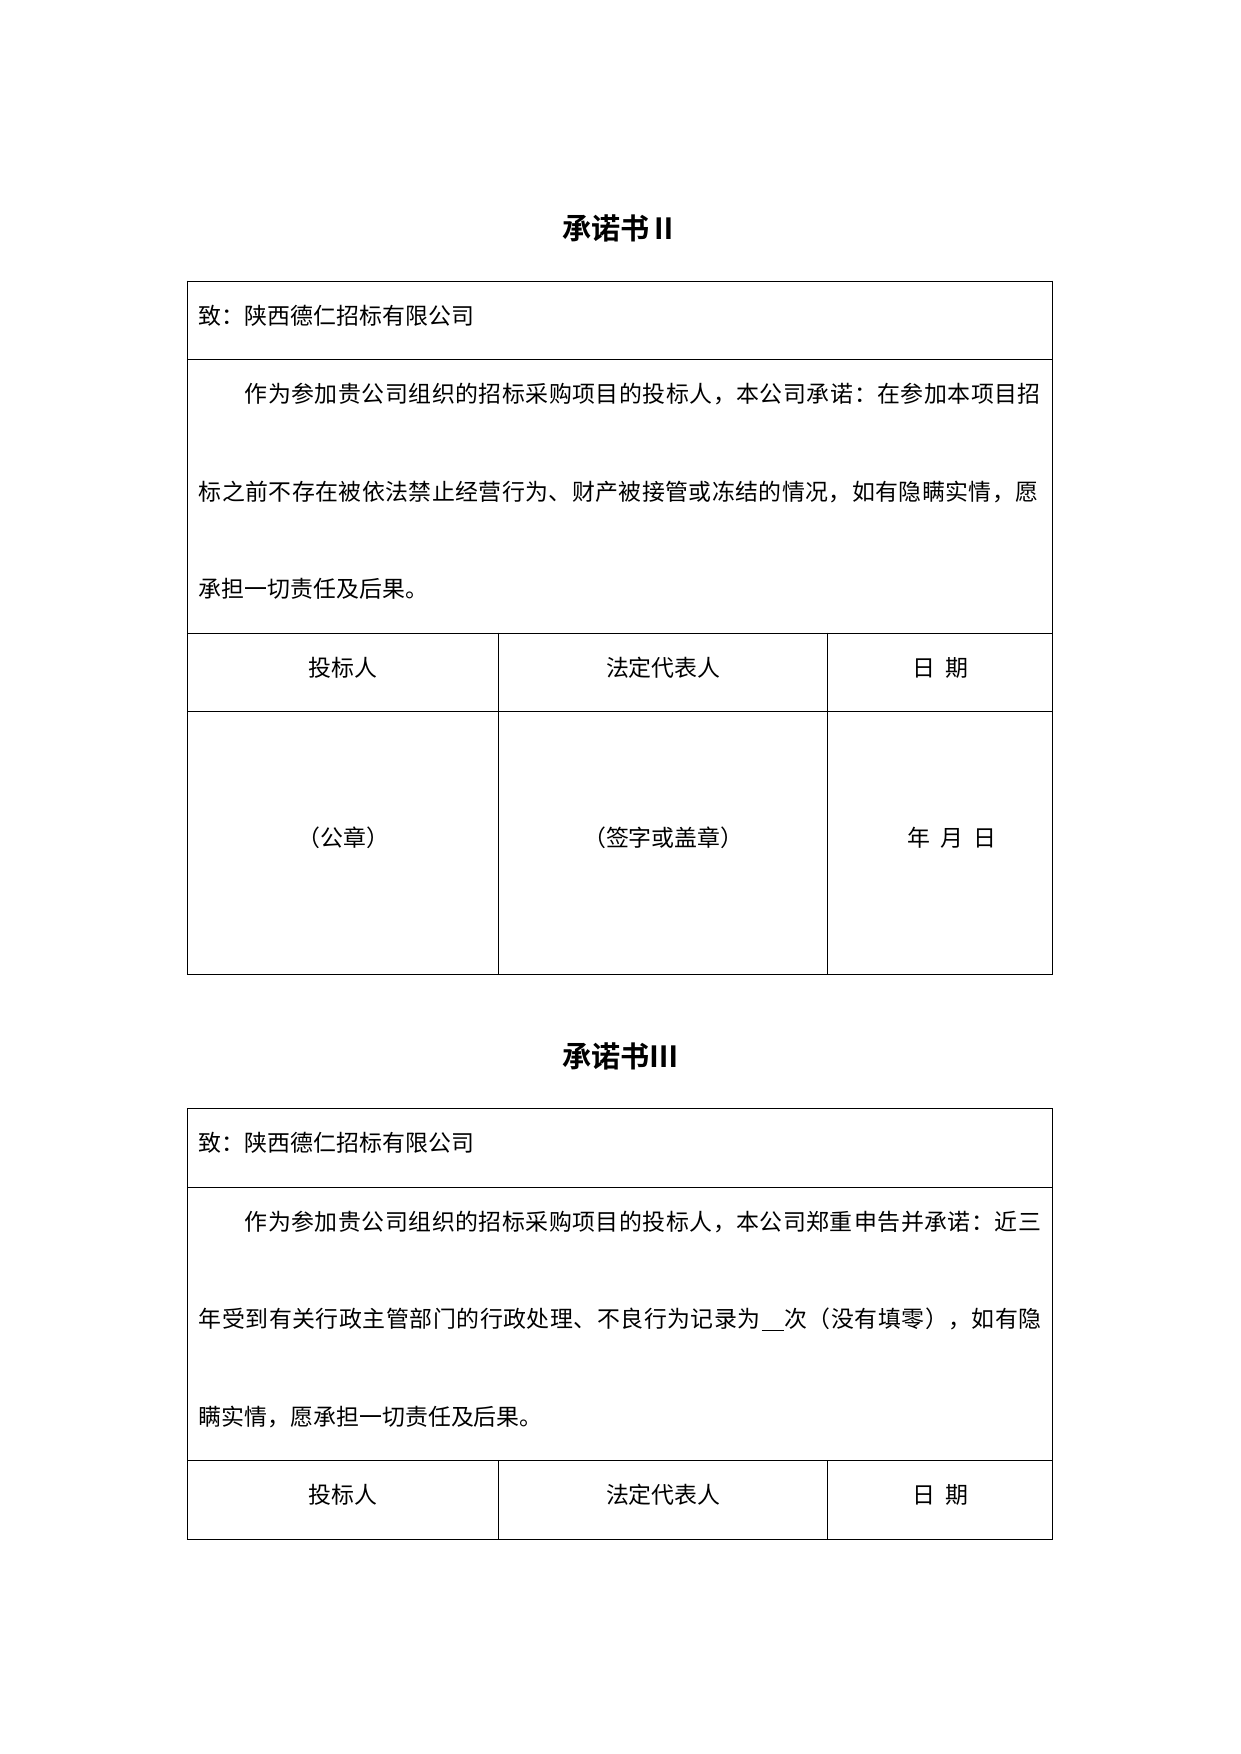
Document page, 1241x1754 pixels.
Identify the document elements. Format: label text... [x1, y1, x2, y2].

table_cell 法定代表人 [499, 634, 827, 711]
table_header 致：陕西德仁招标有限公司 [188, 1109, 1052, 1187]
text 承诺书Ⅲ [187, 1022, 1053, 1087]
table_cell 年 月 日 [828, 712, 1052, 974]
table_cell （签字或盖章） [499, 712, 827, 974]
table_cell （公章） [188, 712, 498, 974]
table_cell 投标人 [188, 1461, 498, 1539]
table_cell 作为参加贵公司组织的招标采购项目的投标人，本公司承诺：在参加本项目招标之前不存在被依法禁止经营行为、财产被接管或冻结的情况，如有隐瞒实情，愿承担一切责任及后果。 [188, 360, 1052, 633]
text 承诺书Ⅱ [187, 194, 1053, 259]
table_cell 法定代表人 [499, 1461, 827, 1539]
table_cell 日 期 [828, 634, 1052, 711]
table_cell 日 期 [828, 1461, 1052, 1539]
table_cell 作为参加贵公司组织的招标采购项目的投标人，本公司郑重申告并承诺：近三年受到有关行政主管部门的行政处理、不良行为记录为 次（没有填零），如有隐瞒实情，愿承担一切责任及后果。 [188, 1188, 1052, 1460]
table_header 致：陕西德仁招标有限公司 [188, 282, 1052, 359]
table_cell 投标人 [188, 634, 498, 711]
